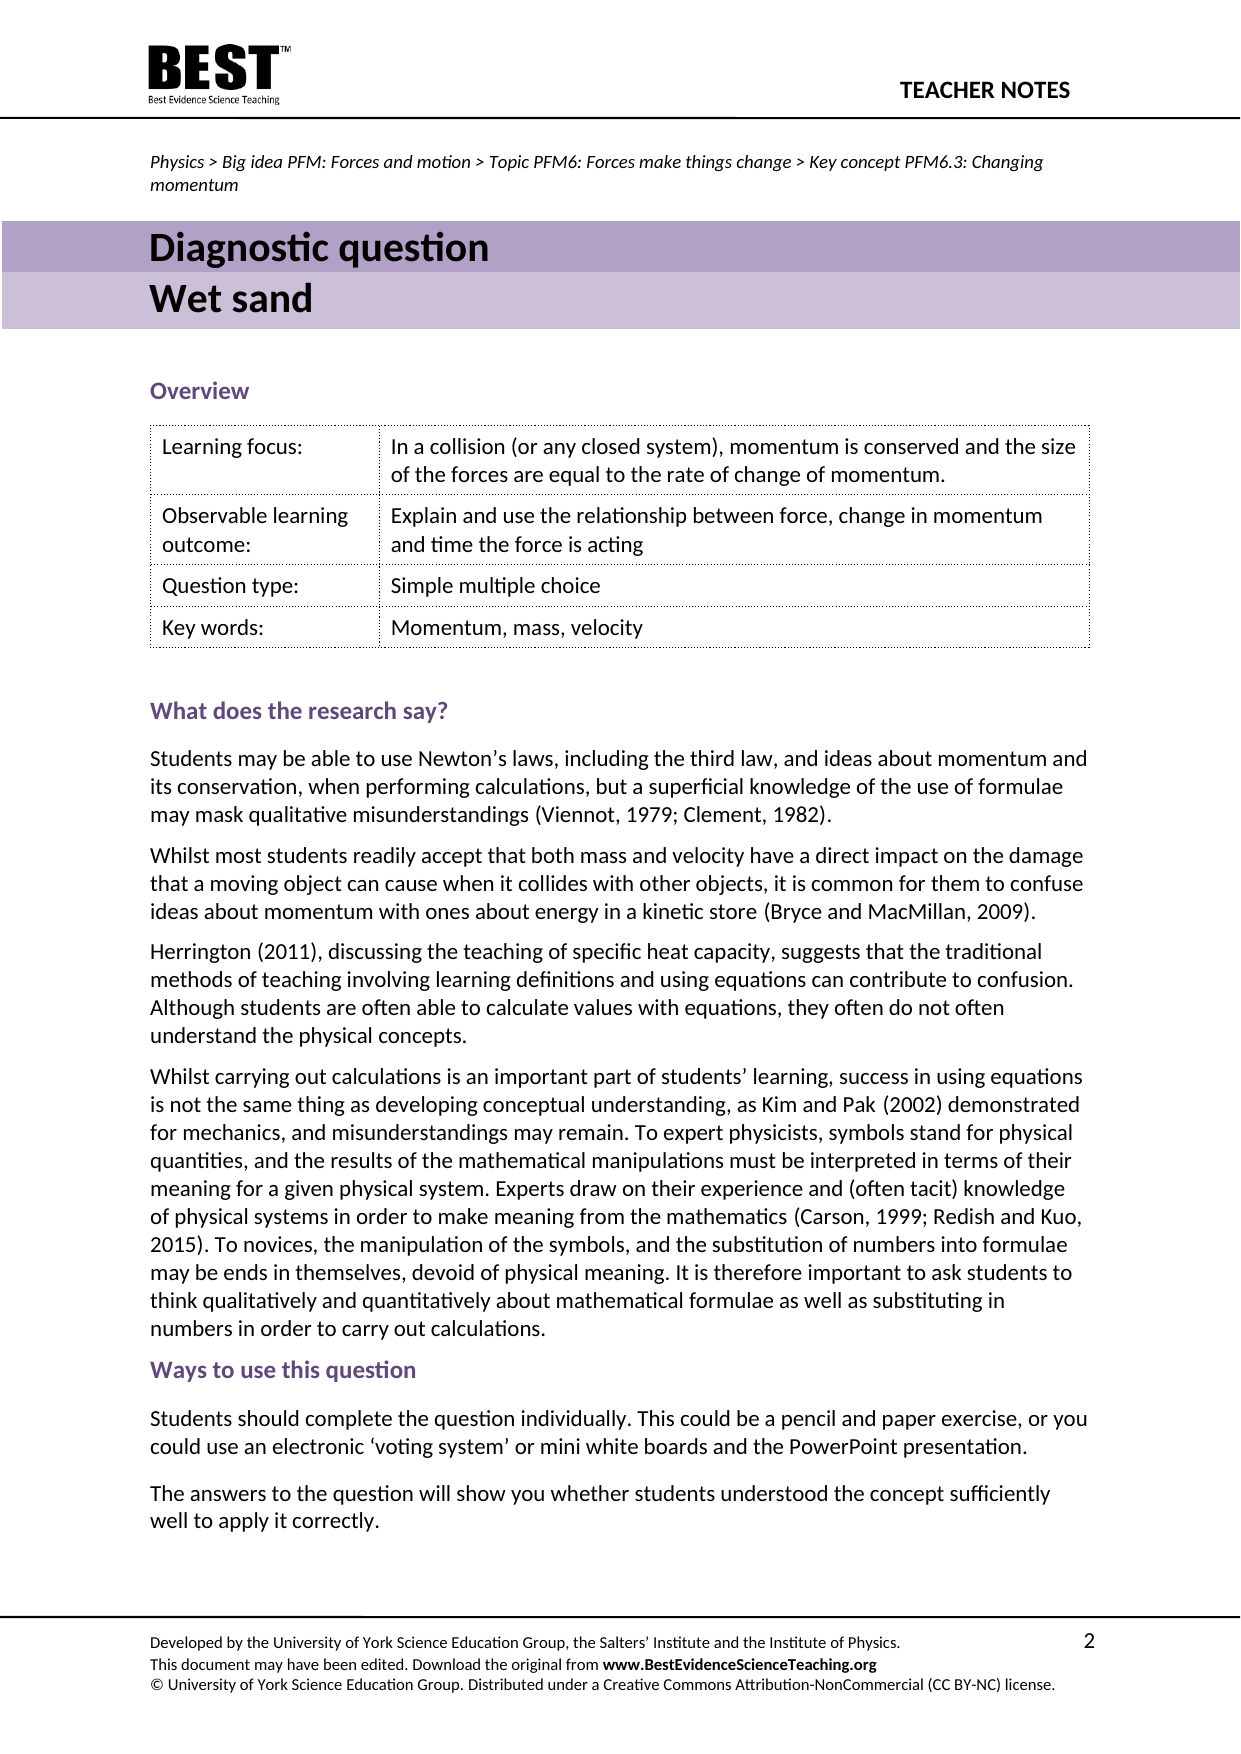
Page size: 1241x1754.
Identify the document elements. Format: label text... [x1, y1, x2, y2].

text Herrington (2011), discussing the teaching of specific heat capacity, suggests that the traditional methods of teaching involving learning definitions and using equations can contribute to confusion. Although students are often able to calculate values with equations, they often do not often understand the physical concepts. [150, 937, 1090, 1049]
table_cell Question type: [151, 564, 379, 606]
table_header Learning focus: [151, 425, 379, 494]
table_header In a collision (or any closed system), momentum is conserved and the size of the forces are equal to the rate of change of momentum. [379, 425, 1090, 494]
text What does the research say? [150, 695, 1090, 725]
text Ways to use this question [150, 1354, 1090, 1385]
table_cell Simple multiple choice [379, 564, 1090, 606]
text Whilst carrying out calculations is an important part of students’ learning, success in using equations is not the same thing as developing conceptual understanding, as Kim and Pak (2002) demonstrated for mechanics, and misunderstandings may remain. To expert physicists, symbols stand for physical quantities, and the results of the mathematical manipulations must be interpreted in terms of their meaning for a given physical system. Experts draw on their experience and (often tacit) knowledge of physical systems in order to make meaning from the mathematics (Carson, 1999; Redish and Kuo, 2015). To novices, the manipulation of the symbols, and the substitution of numbers into formulae may be ends in themselves, devoid of physical meaning. It is therefore important to ask students to think qualitatively and quantitatively about mathematical formulae as well as substituting in numbers in order to carry out calculations. [150, 1062, 1090, 1342]
text Overview [150, 376, 1090, 406]
table_cell Momentum, mass, velocity [379, 606, 1090, 647]
table_cell Key words: [151, 606, 379, 647]
table_cell Wet sand [2, 272, 1240, 329]
text Students may be able to use Newton’s laws, including the third law, and ideas about momentum and its conservation, when performing calculations, but a superficial knowledge of the use of formulae may mask qualitative misunderstandings (Viennot, 1979; Clement, 1982). [150, 744, 1090, 828]
text Students should complete the question individually. This could be a pencil and paper exercise, or you could use an electronic ‘voting system’ or mini white boards and the PowerPoint presentation. [150, 1404, 1090, 1460]
table_cell Observable learning outcome: [151, 494, 379, 564]
text Physics > Big idea PFM: Forces and motion > Topic PFM6: Forces make things change > Key concept PFM6.3: Changing momentum [150, 150, 1090, 196]
table_header Diagnostic question [2, 221, 1240, 272]
text Whilst most students readily accept that both mass and velocity have a direct impact on the damage that a moving object can cause when it collides with other objects, it is common for them to confuse ideas about momentum with ones about energy in a kinetic store (Bryce and MacMillan, 2009). [150, 841, 1090, 925]
table_cell Explain and use the relationship between force, change in momentum and time the force is acting [379, 494, 1090, 564]
picture [148, 44, 291, 105]
text The answers to the question will show you whether students understood the concept sufficiently well to apply it correctly. [150, 1479, 1090, 1535]
